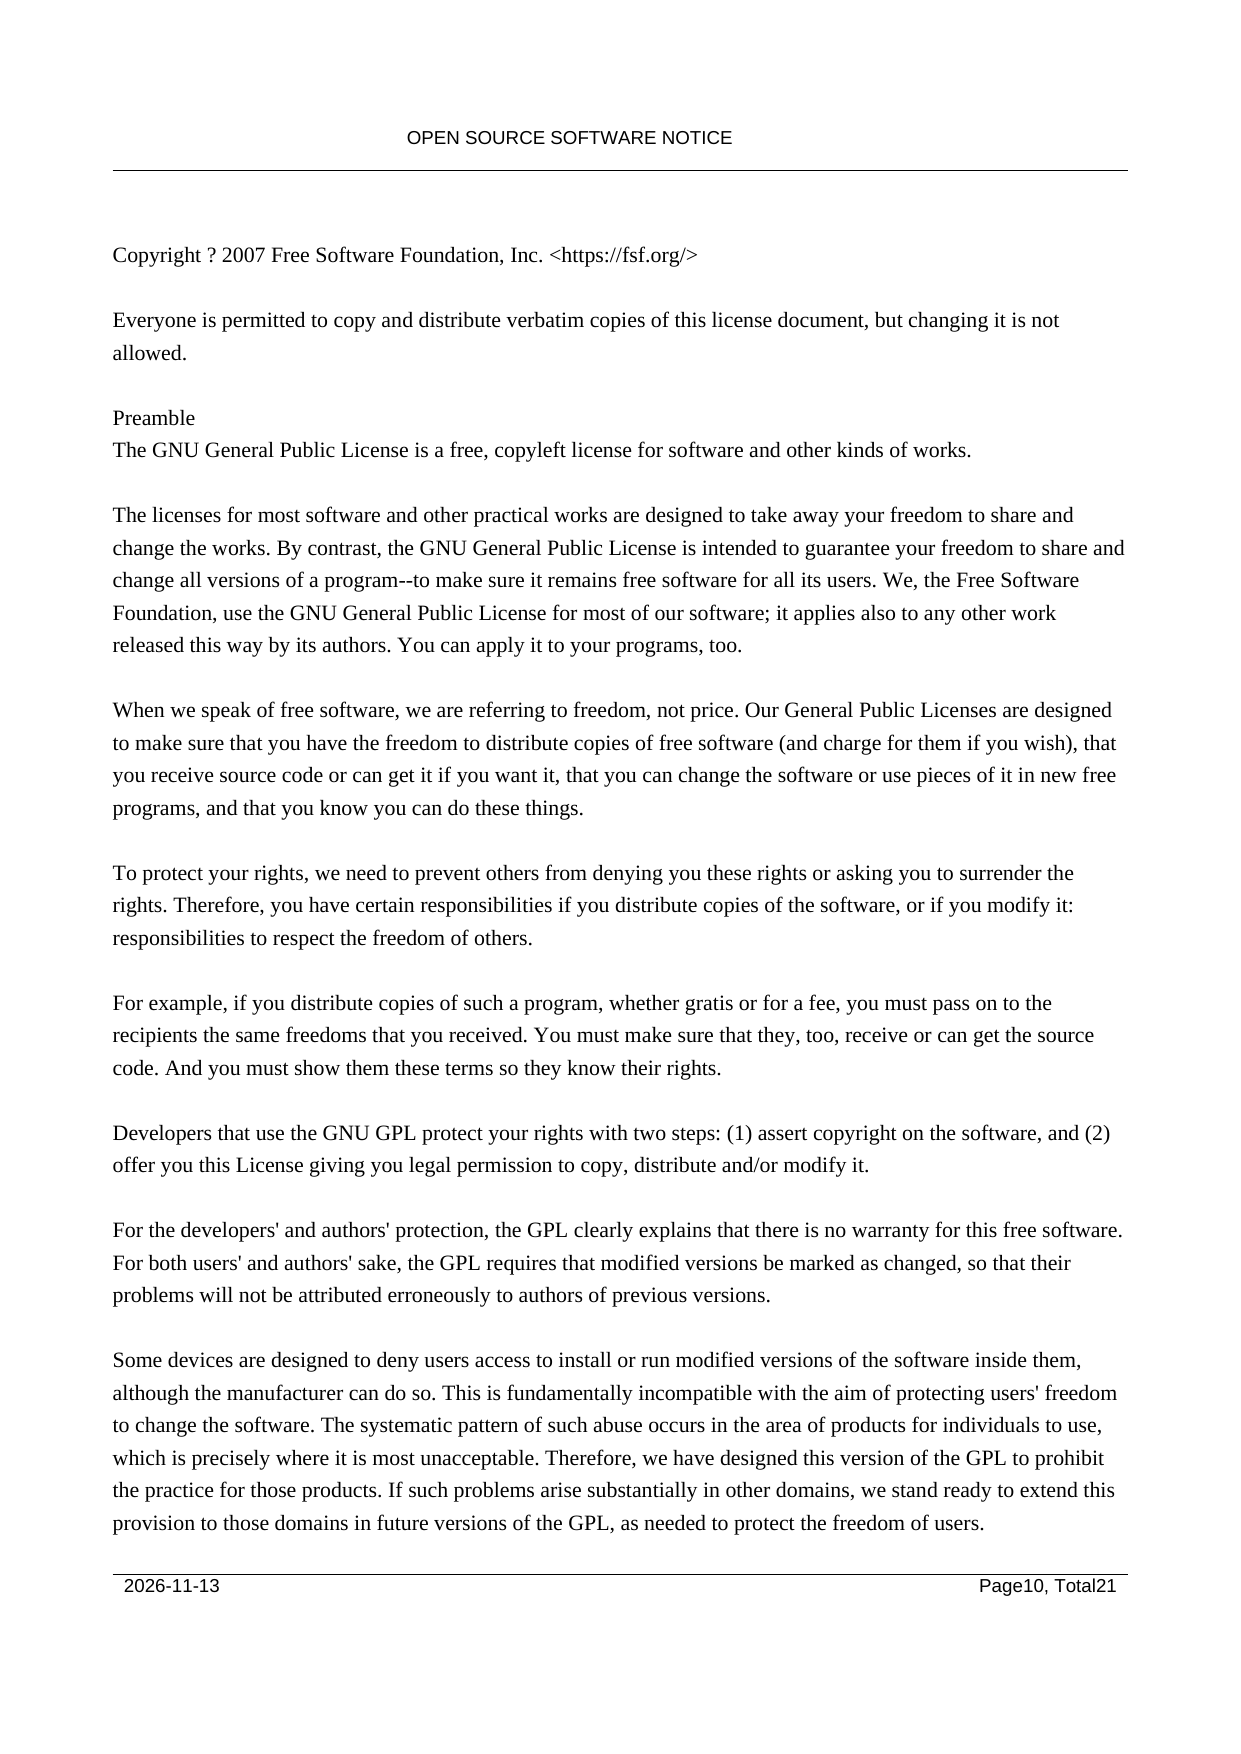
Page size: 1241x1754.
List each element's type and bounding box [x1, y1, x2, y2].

text [112, 206, 1128, 1539]
